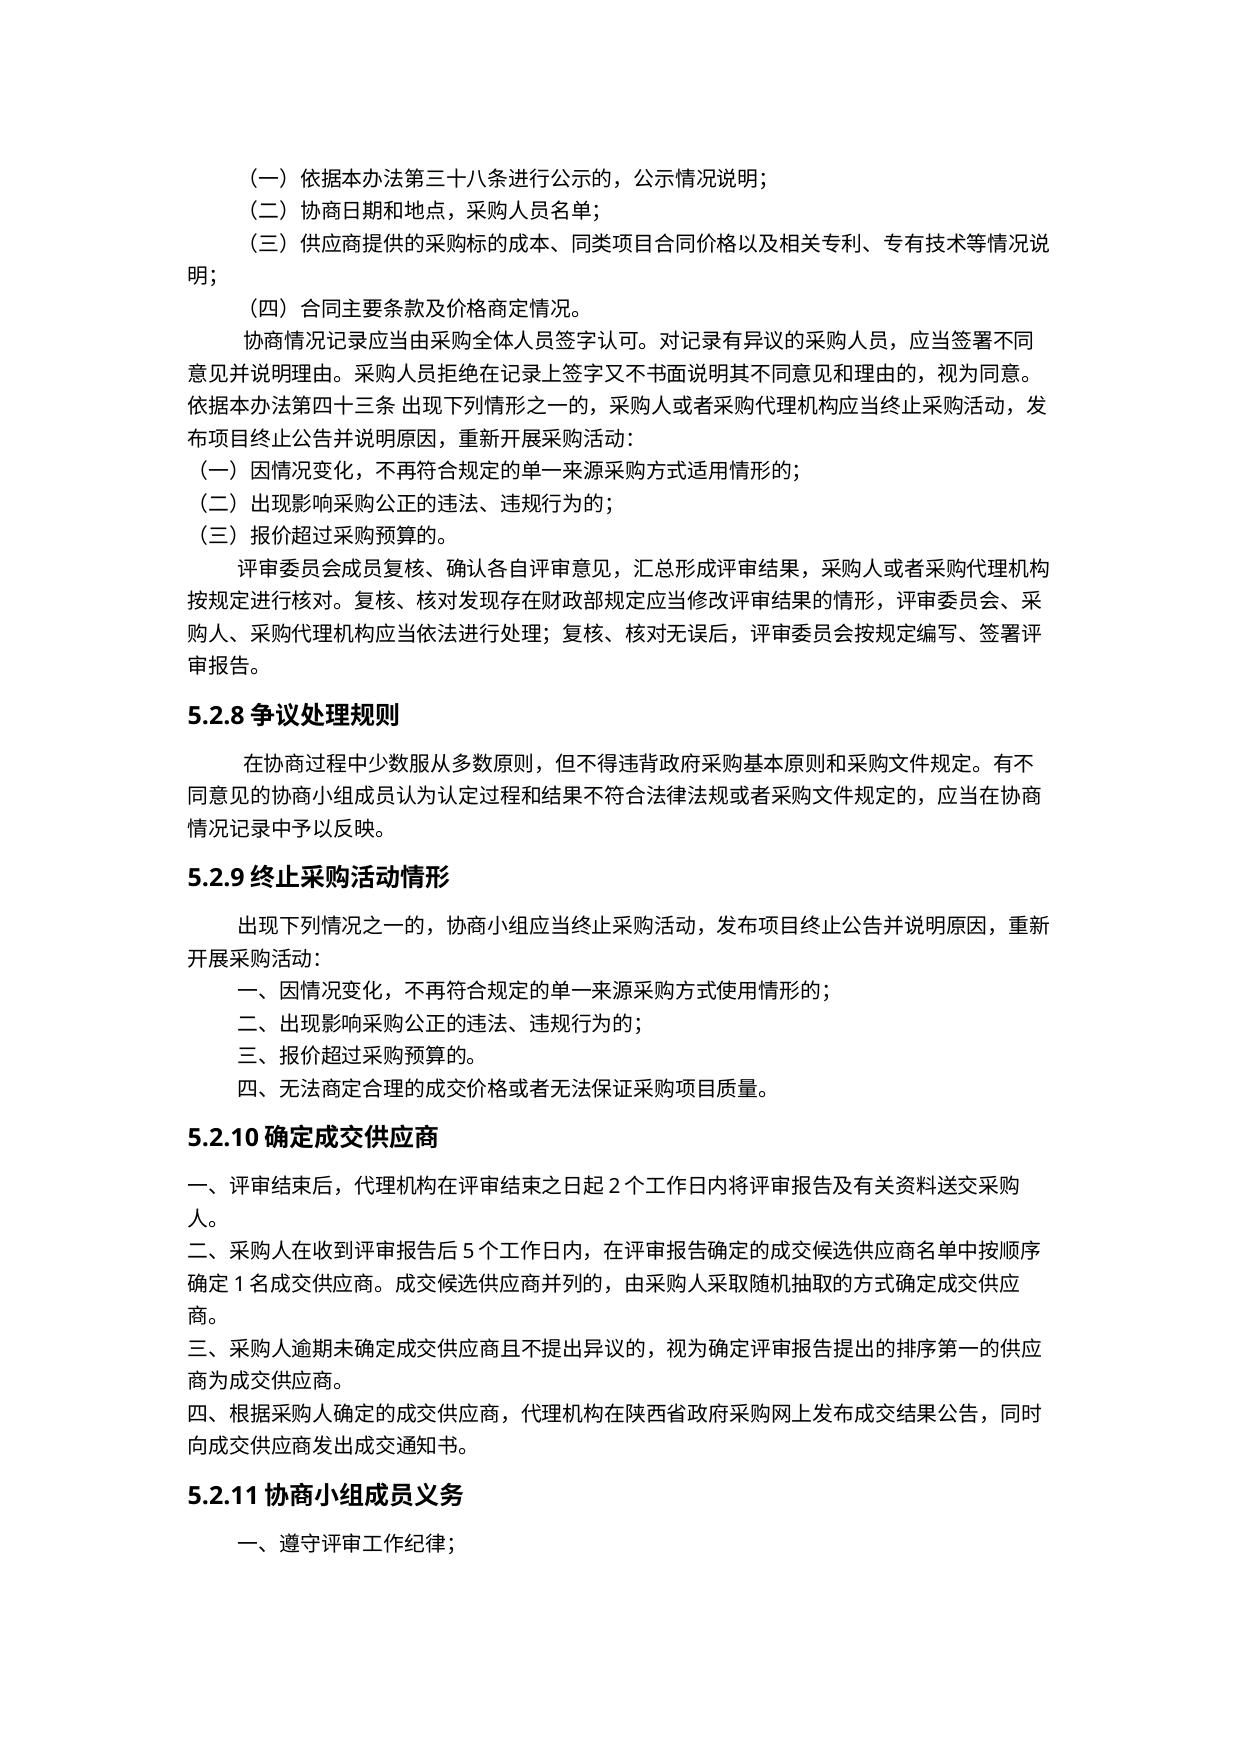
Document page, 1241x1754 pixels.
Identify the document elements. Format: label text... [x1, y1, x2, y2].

text 在协商过程中少数服从多数原则，但不得违背政府采购基本原则和采购文件规定。有不同意见的协商小组成员认为认定过程和结果不符合法律法规或者采购文件规定的，应当在协商情况记录中予以反映。 [187, 747, 1053, 844]
text 出现下列情况之一的，协商小组应当终止采购活动，发布项目终止公告并说明原因，重新开展采购活动： [187, 909, 1053, 974]
text 协商情况记录应当由采购全体人员签字认可。对记录有异议的采购人员，应当签署不同意见并说明理由。采购人员拒绝在记录上签字又不书面说明其不同意见和理由的，视为同意。 [187, 324, 1053, 389]
text （三）报价超过采购预算的。 [187, 519, 1053, 552]
text 5.2.9终止采购活动情形 [187, 844, 1053, 909]
text 5.2.8争议处理规则 [187, 682, 1053, 747]
text （一）依据本办法第三十八条进行公示的，公示情况说明； [187, 162, 1053, 194]
text 二、出现影响采购公正的违法、违规行为的； [187, 1007, 1053, 1039]
text 四、无法商定合理的成交价格或者无法保证采购项目质量。 [187, 1072, 1053, 1104]
text （三）供应商提供的采购标的成本、同类项目合同价格以及相关专利、专有技术等情况说明； [187, 227, 1053, 292]
text （二）协商日期和地点，采购人员名单； [187, 194, 1053, 227]
text （一）因情况变化，不再符合规定的单一来源采购方式适用情形的； [187, 454, 1053, 487]
text 一、评审结束后，代理机构在评审结束之日起2个工作日内将评审报告及有关资料送交采购人。 [187, 1169, 1053, 1234]
text 四、根据采购人确定的成交供应商，代理机构在陕西省政府采购网上发布成交结果公告，同时向成交供应商发出成交通知书。 [187, 1397, 1053, 1462]
text 一、遵守评审工作纪律； [187, 1527, 1053, 1559]
text 三、报价超过采购预算的。 [187, 1039, 1053, 1072]
text 一、因情况变化，不再符合规定的单一来源采购方式使用情形的； [187, 974, 1053, 1007]
text 三、采购人逾期未确定成交供应商且不提出异议的，视为确定评审报告提出的排序第一的供应商为成交供应商。 [187, 1332, 1053, 1397]
text 二、采购人在收到评审报告后5个工作日内，在评审报告确定的成交候选供应商名单中按顺序确定1名成交供应商。成交候选供应商并列的，由采购人采取随机抽取的方式确定成交供应商。 [187, 1234, 1053, 1332]
text （二）出现影响采购公正的违法、违规行为的； [187, 487, 1053, 519]
text 依据本办法第四十三条 出现下列情形之一的，采购人或者采购代理机构应当终止采购活动，发布项目终止公告并说明原因，重新开展采购活动： [187, 389, 1053, 454]
text 5.2.11协商小组成员义务 [187, 1462, 1053, 1527]
text 5.2.10确定成交供应商 [187, 1104, 1053, 1169]
text （四）合同主要条款及价格商定情况。 [187, 292, 1053, 324]
text 评审委员会成员复核、确认各自评审意见，汇总形成评审结果，采购人或者采购代理机构按规定进行核对。复核、核对发现存在财政部规定应当修改评审结果的情形，评审委员会、采购人、采购代理机构应当依法进行处理；复核、核对无误后，评审委员会按规定编写、签署评审报告。 [187, 552, 1053, 682]
